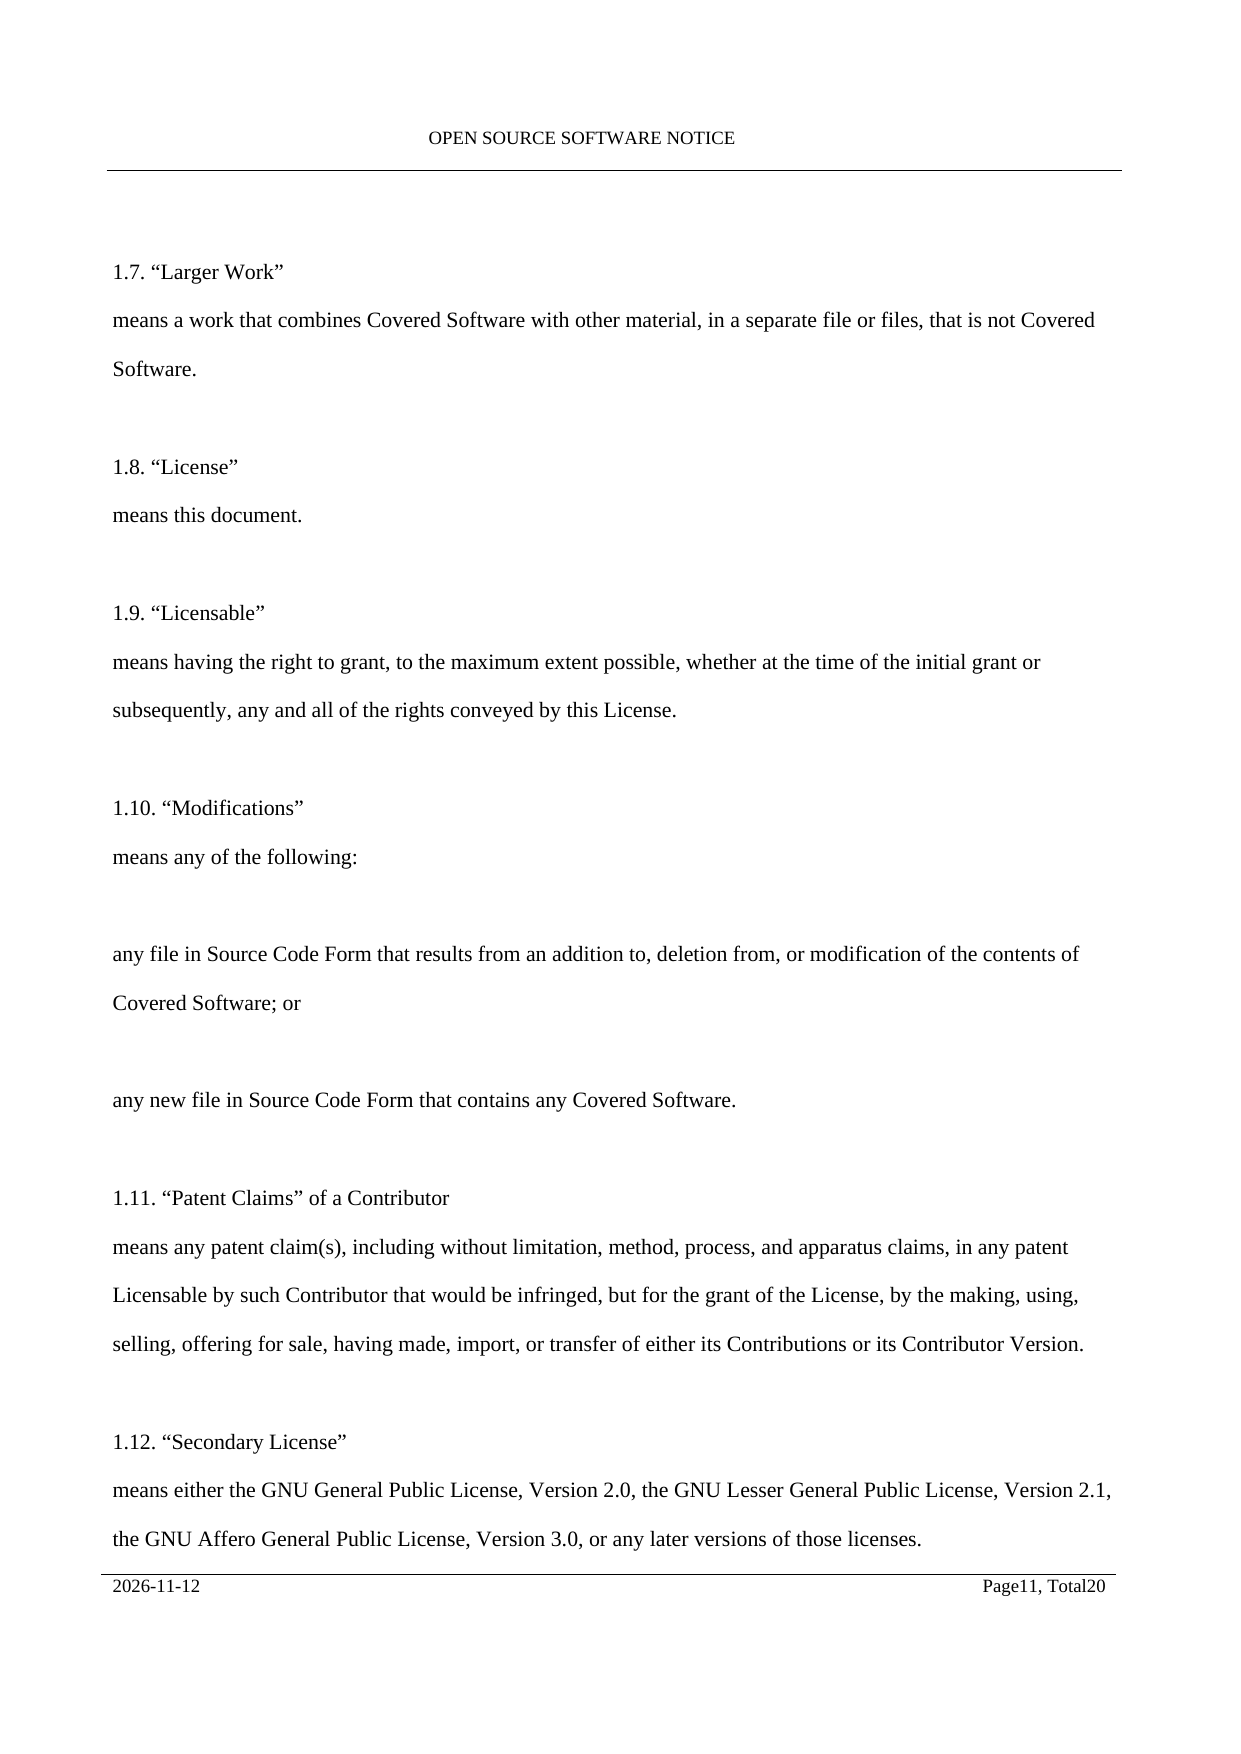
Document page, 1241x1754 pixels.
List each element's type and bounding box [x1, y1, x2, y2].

text [112, 206, 1128, 1555]
